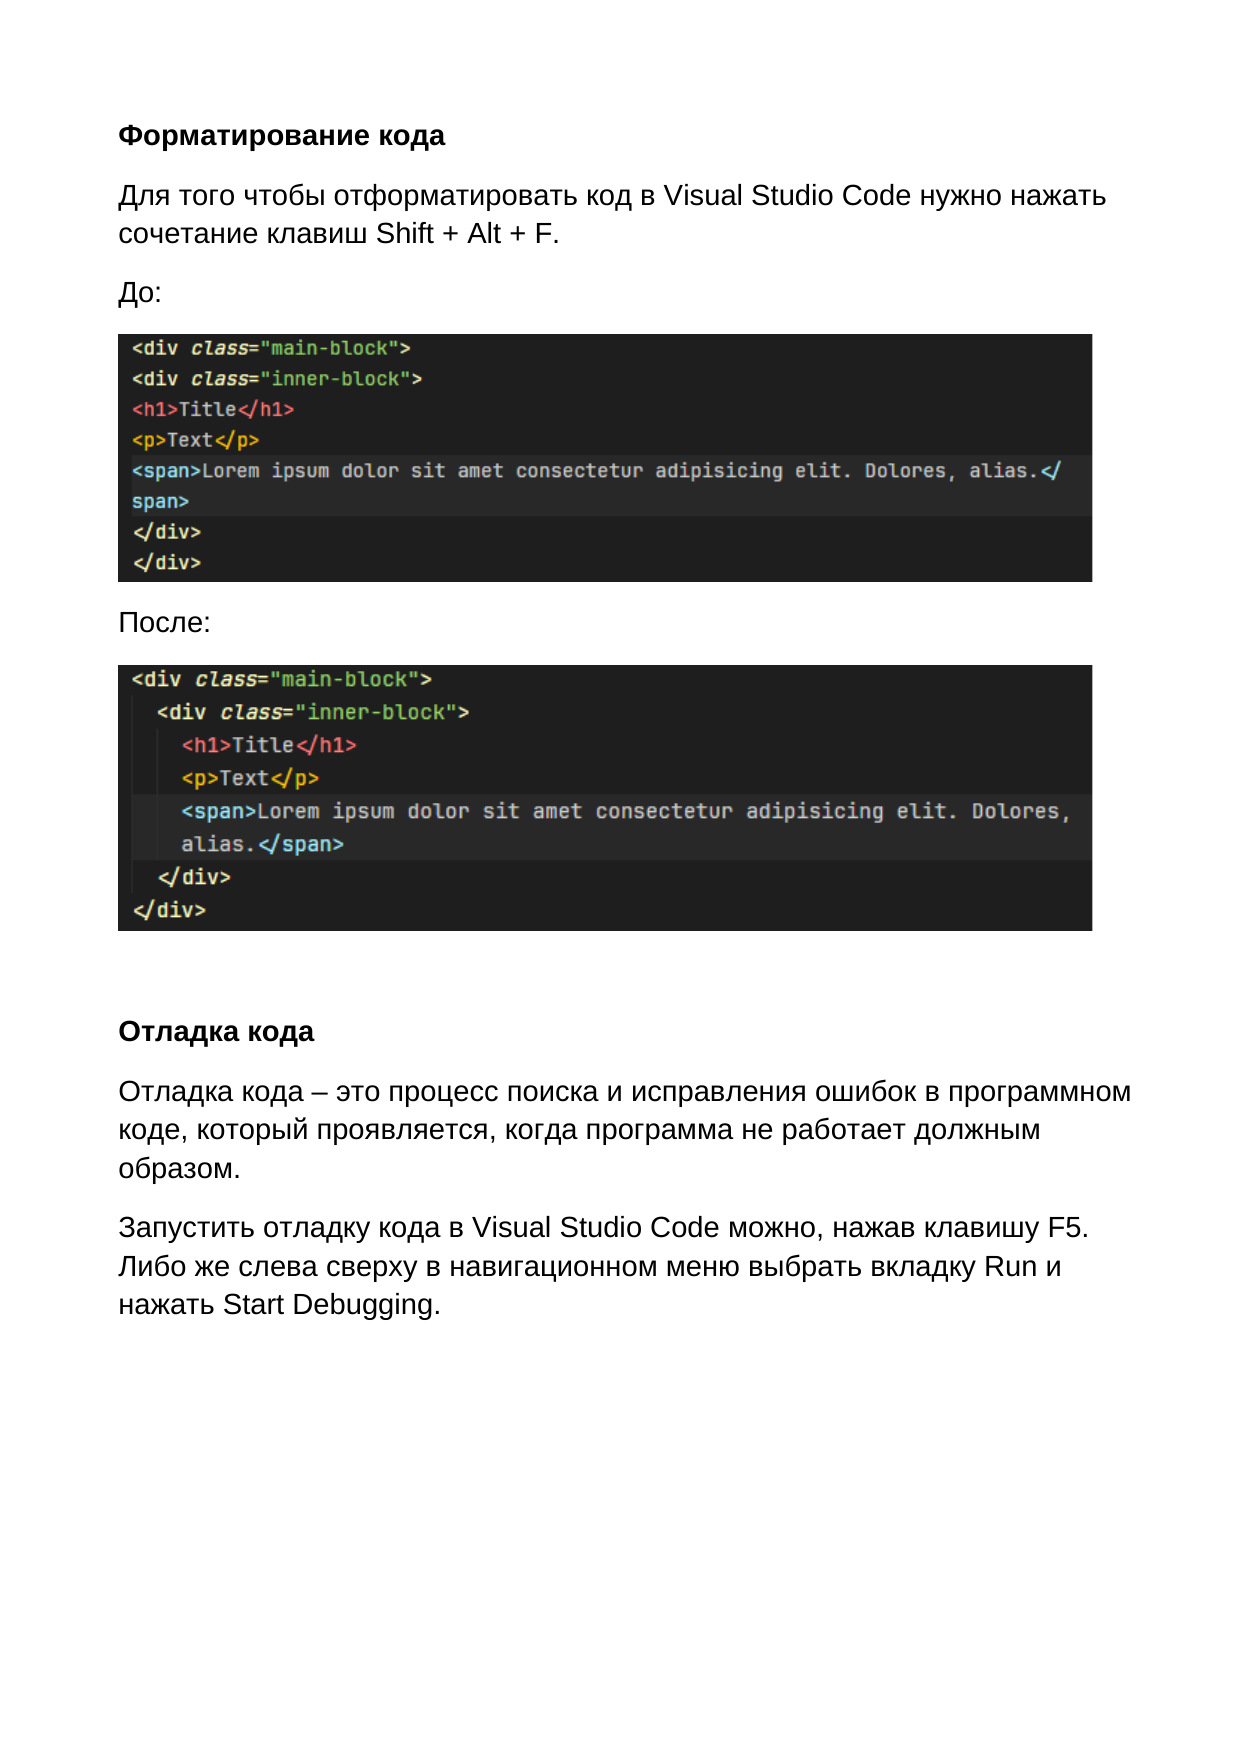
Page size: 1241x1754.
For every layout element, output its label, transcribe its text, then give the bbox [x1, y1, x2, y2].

text Форматирование кода [118, 118, 1152, 152]
text Запустить отладку кода в Visual Studio Code можно, нажав клавишу F5. Либо же слева сверху в навигационном меню выбрать вкладку Run и нажать Start Debugging. [118, 1210, 1152, 1321]
picture [118, 334, 1093, 582]
text Для того чтобы отформатировать код в Visual Studio Code нужно нажать сочетание клавиш Shift + Alt + F. [118, 177, 1152, 249]
text После: [118, 606, 1152, 639]
text Отладка кода [118, 1014, 1152, 1048]
text До: [118, 275, 1152, 309]
picture [118, 665, 1093, 931]
text Отладка кода – это процесс поиска и исправления ошибок в программном коде, который проявляется, когда программа не работает должным образом. [118, 1074, 1152, 1184]
